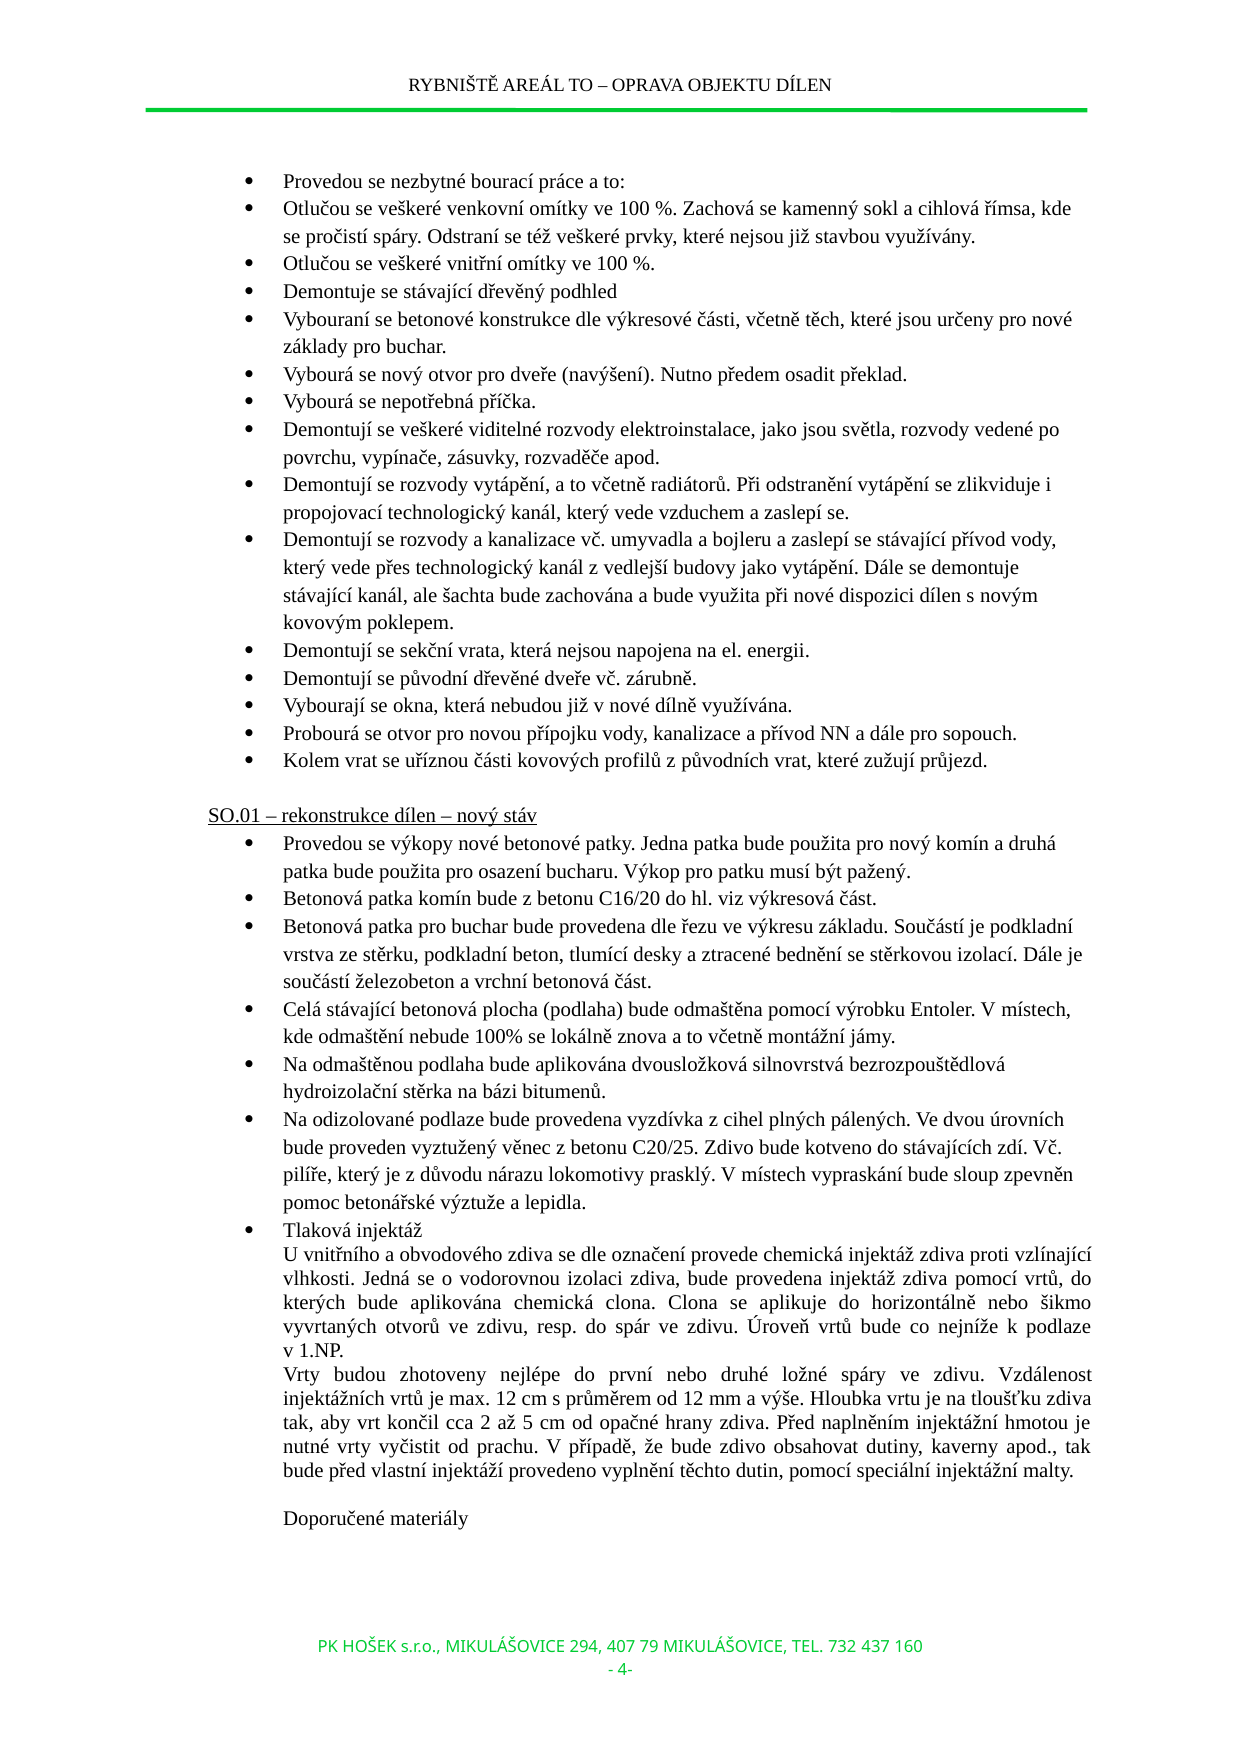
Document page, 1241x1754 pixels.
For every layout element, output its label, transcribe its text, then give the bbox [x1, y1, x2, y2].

list Doporučené materiály [283, 1506, 1093, 1530]
list Betonová patka pro buchar bude provedena dle řezu ve výkresu základu. Součástí je podkladní vrstva ze stěrku, podkladní beton, tlumící desky a ztracené bednění se stěrkovou izolací. Dále je součástí železobeton a vrchní betonová část. [245, 914, 1093, 993]
list Na odmaštěnou podlaha bude aplikována dvousložková silnovrstvá bezrozpouštědlová hydroizolační stěrka na bázi bitumenů. [245, 1052, 1093, 1103]
list Demontují se veškeré viditelné rozvody elektroinstalace, jako jsou světla, rozvody vedené po povrchu, vypínače, zásuvky, rozvaděče apod. [245, 417, 1093, 469]
list Demontují se sekční vrata, která nejsou napojena na el. energii. [245, 638, 1093, 662]
list Na odizolované podlaze bude provedena vyzdívka z cihel plných pálených. Ve dvou úrovních bude proveden vyztužený věnec z betonu C20/25. Zdivo bude kotveno do stávajících zdí. Vč. pilíře, který je z důvodu nárazu lokomotivy prasklý. V místech vypraskání bude sloup zpevněn pomoc betonářské výztuže a lepidla. [245, 1107, 1093, 1214]
list Celá stávající betonová plocha (podlaha) bude odmaštěna pomocí výrobku Entoler. V místech, kde odmaštění nebude 100% se lokálně znova a to včetně montážní jámy. [245, 997, 1093, 1048]
list Vybouraní se betonové konstrukce dle výkresové části, včetně těch, které jsou určeny pro nové základy pro buchar. [245, 307, 1093, 358]
list Demontují se rozvody vytápění, a to včetně radiátorů. Při odstranění vytápění se zlikviduje i propojovací technologický kanál, který vede vzduchem a zaslepí se. [245, 472, 1093, 524]
list Otlučou se veškeré venkovní omítky ve 100 %. Zachová se kamenný sokl a cihlová římsa, kde se pročistí spáry. Odstraní se též veškeré prvky, které nejsou již stavbou využívány. [245, 196, 1093, 248]
list U vnitřního a obvodového zdiva se dle označení provede chemická injektáž zdiva proti vzlínající vlhkosti. Jedná se o vodorovnou izolaci zdiva, bude provedena injektáž zdiva pomocí vrtů, do kterých bude aplikována chemická clona. Clona se aplikuje do horizontálně nebo šikmo vyvrtaných otvorů ve zdivu, resp. do spár ve zdivu. Úroveň vrtů bude co nejníže k podlaze v 1.NP. [283, 1242, 1093, 1362]
text SO.01 – rekonstrukce dílen – nový stáv [207, 803, 1093, 827]
list Provedou se nezbytné bourací práce a to: [245, 168, 1093, 193]
list Provedou se výkopy nové betonové patky. Jedna patka bude použita pro nový komín a druhá patka bude použita pro osazení bucharu. Výkop pro patku musí být pažený. [245, 831, 1093, 883]
list Vybourají se okna, která nebudou již v nové dílně využívána. [245, 693, 1093, 717]
list Vybourá se nepotřebná příčka. [245, 389, 1093, 413]
list Demontuje se stávající dřevěný podhled [245, 279, 1093, 303]
list Probourá se otvor pro novou přípojku vody, kanalizace a přívod NN a dále pro sopouch. [245, 721, 1093, 745]
list Tlaková injektáž [245, 1217, 1093, 1242]
list Kolem vrat se uříznou části kovových profilů z původních vrat, které zužují průjezd. [245, 748, 1093, 772]
list Betonová patka komín bude z betonu C16/20 do hl. viz výkresová část. [245, 886, 1093, 910]
list Demontují se původní dřevěné dveře vč. zárubně. [245, 665, 1093, 689]
list Vybourá se nový otvor pro dveře (navýšení). Nutno předem osadit překlad. [245, 362, 1093, 386]
list Vrty budou zhotoveny nejlépe do první nebo druhé ložné spáry ve zdivu. Vzdálenost injektážních vrtů je max. 12 cm s průměrem od 12 mm a výše. Hloubka vrtu je na tloušťku zdiva tak, aby vrt končil cca 2 až 5 cm od opačné hrany zdiva. Před naplněním injektážní hmotou je nutné vrty vyčistit od prachu. V případě, že bude zdivo obsahovat dutiny, kaverny apod., tak bude před vlastní injektáží provedeno vyplnění těchto dutin, pomocí speciální injektážní malty. [283, 1362, 1093, 1482]
list Otlučou se veškeré vnitřní omítky ve 100 %. [245, 251, 1093, 275]
list Demontují se rozvody a kanalizace vč. umyvadla a bojleru a zaslepí se stávající přívod vody, který vede přes technologický kanál z vedlejší budovy jako vytápění. Dále se demontuje stávající kanál, ale šachta bude zachována a bude využita při nové dispozici dílen s novým kovovým poklepem. [245, 527, 1093, 634]
